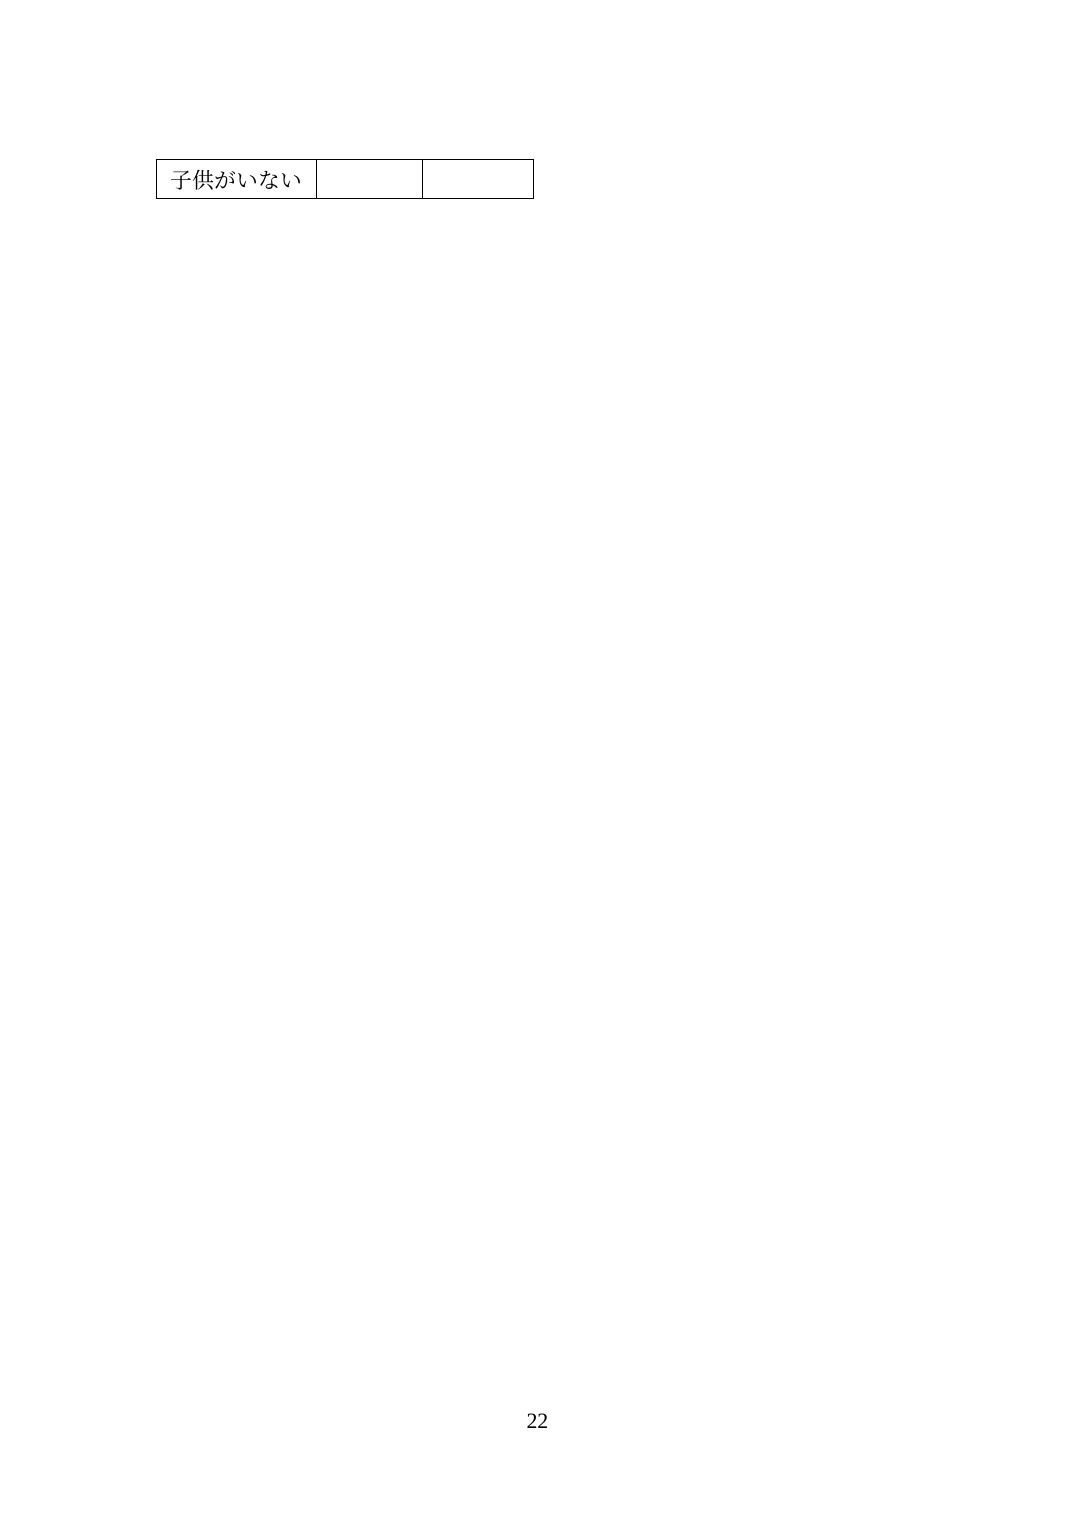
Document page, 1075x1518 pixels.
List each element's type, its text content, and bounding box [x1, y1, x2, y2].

table_cell [317, 160, 422, 197]
table_cell [423, 160, 533, 197]
table_cell 子供がいない [157, 160, 316, 197]
